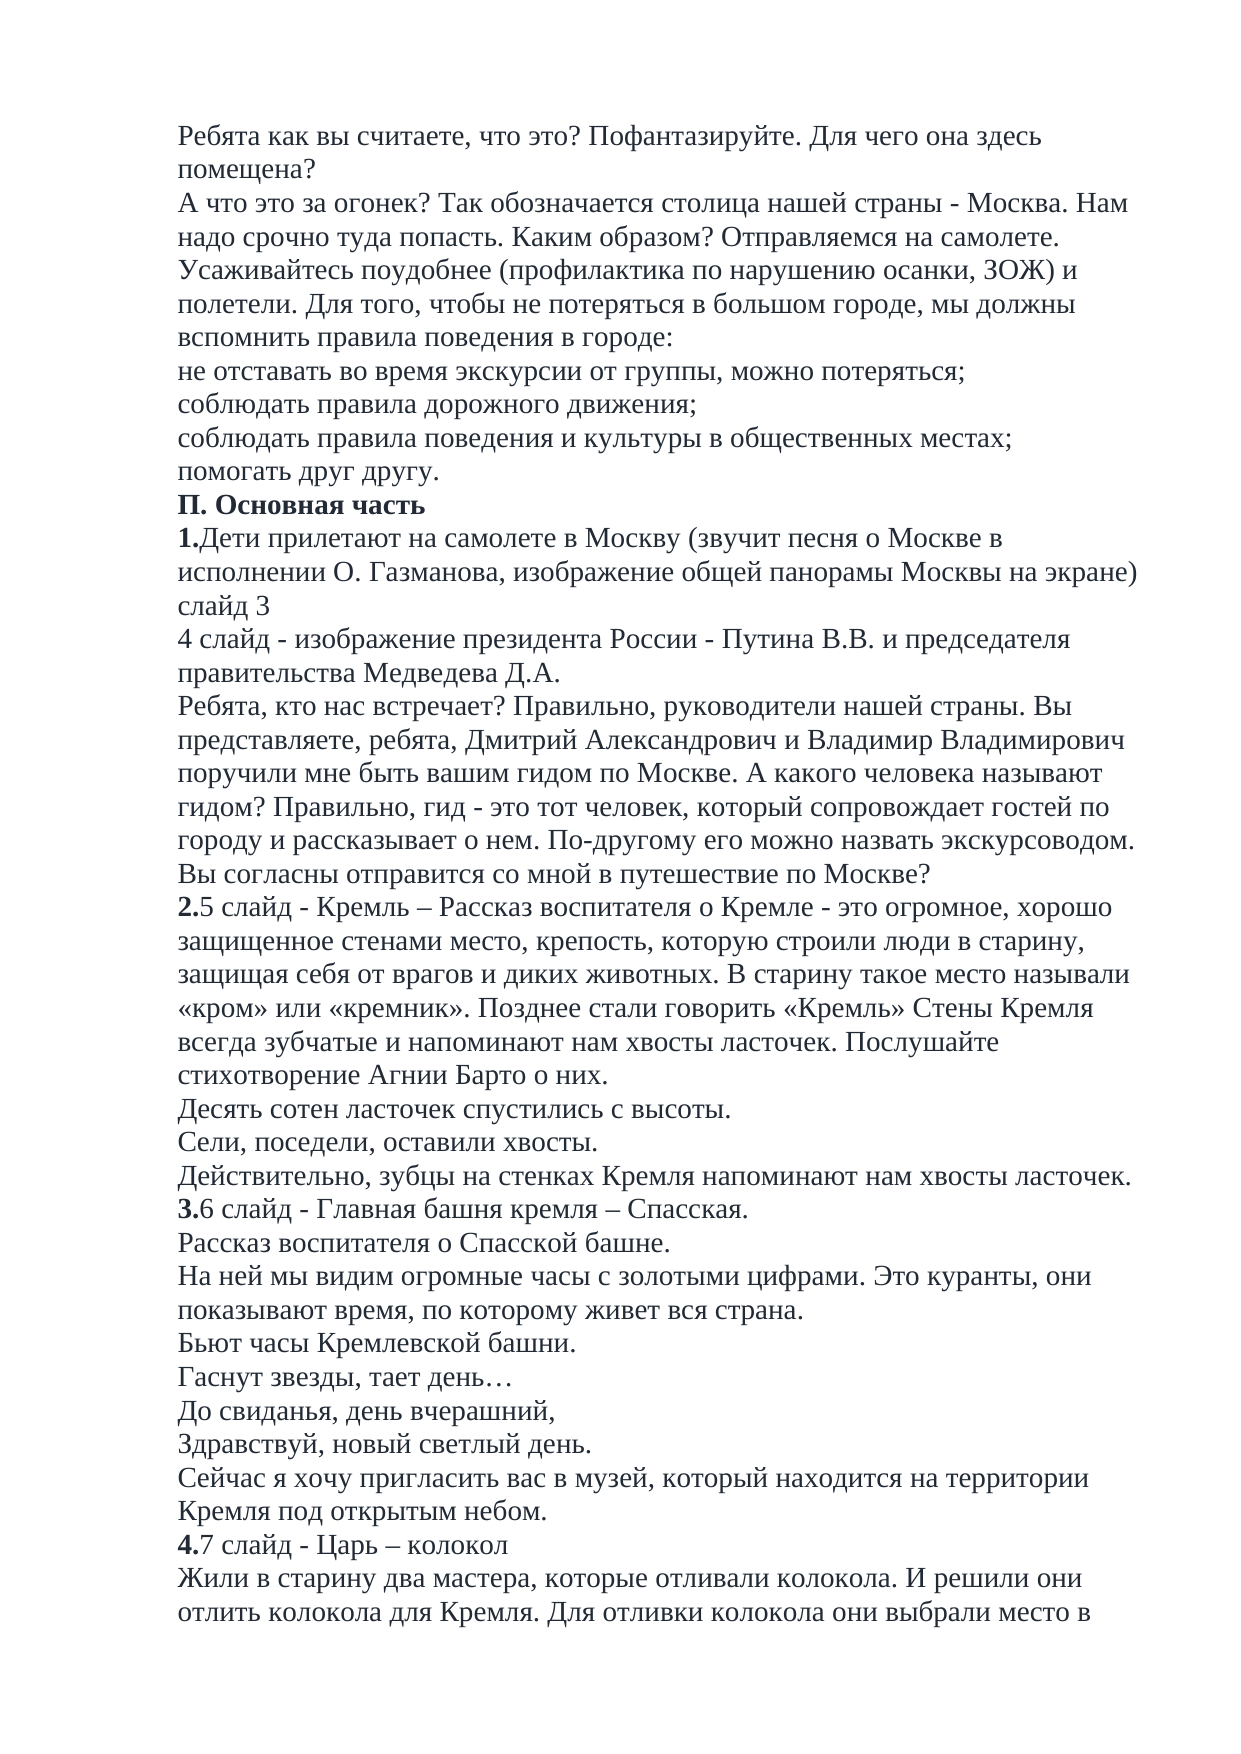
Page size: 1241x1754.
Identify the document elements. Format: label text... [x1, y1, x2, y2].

text Десять сотен ласточек спустились с высоты. [177, 1091, 1152, 1124]
text соблюдать правила поведения и культуры в общественных местах; [177, 420, 1152, 453]
text 1.Дети прилетают на самолете в Москву (звучит песня о Москве в исполнении О. Газманова, изображение общей панорамы Москвы на экране) слайд 3 [177, 521, 1152, 621]
text Рассказ воспитателя о Спасской башне. [177, 1225, 1152, 1258]
text 3.6 слайд - Главная башня кремля – Спасская. [177, 1191, 1152, 1225]
text До свиданья, день вчерашний, [177, 1393, 1152, 1426]
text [177, 1560, 1152, 1627]
text 4.7 слайд - Царь – колокол [177, 1527, 1152, 1560]
text соблюдать правила дорожного движения; [177, 386, 1152, 420]
text 2.5 слайд - Кремль – Рассказ воспитателя о Кремле - это огромное, хорошо защищенное стенами место, крепость, которую строили люди в старину, защищая себя от врагов и диких животных. В старину такое место называли «кром» или «кремник». Позднее стали говорить «Кремль» Стены Кремля всегда зубчатые и напоминают нам хвосты ласточек. Послушайте стихотворение Агнии Барто о них. [177, 889, 1152, 1091]
text помогать друг другу. [177, 453, 1152, 487]
text А что это за огонек? Так обозначается столица нашей страны - Москва. Нам надо срочно туда попасть. Каким образом? Отправляемся на самолете. Усаживайтесь поудобнее (профилактика по нарушению осанки, ЗОЖ) и полетели. Для того, чтобы не потеряться в большом городе, мы должны вспомнить правила поведения в городе: [177, 185, 1152, 353]
text Ребята, кто нас встречает? Правильно, руководители нашей страны. Вы представляете, ребята, Дмитрий Александрович и Владимир Владимирович поручили мне быть вашим гидом по Москве. А какого человека называют гидом? Правильно, гид - это тот человек, который сопровождает гостей по городу и рассказывает о нем. По-другому его можно назвать экскурсоводом. Вы согласны отправится со мной в путешествие по Москве? [177, 688, 1152, 889]
text Действительно, зубцы на стенках Кремля напоминают нам хвосты ласточек. [177, 1158, 1152, 1191]
text Ребята как вы считаете, что это? Пофантазируйте. Для чего она здесь помещена? [177, 118, 1152, 185]
text Здравствуй, новый светлый день. [177, 1426, 1152, 1460]
text П. Основная часть [177, 487, 1152, 521]
text На ней мы видим огромные часы с золотыми цифрами. Это куранты, они показывают время, по которому живет вся страна. [177, 1258, 1152, 1326]
text Бьют часы Кремлевской башни. [177, 1326, 1152, 1359]
text Гаснут звезды, тает день… [177, 1359, 1152, 1393]
text Сели, поседели, оставили хвосты. [177, 1124, 1152, 1158]
text не отставать во время экскурсии от группы, можно потеряться; [177, 353, 1152, 386]
text 4 слайд - изображение президента России - Путина В.В. и председателя правительства Медведева Д.А. [177, 621, 1152, 688]
text Сейчас я хочу пригласить вас в музей, который находится на территории Кремля под открытым небом. [177, 1460, 1152, 1527]
